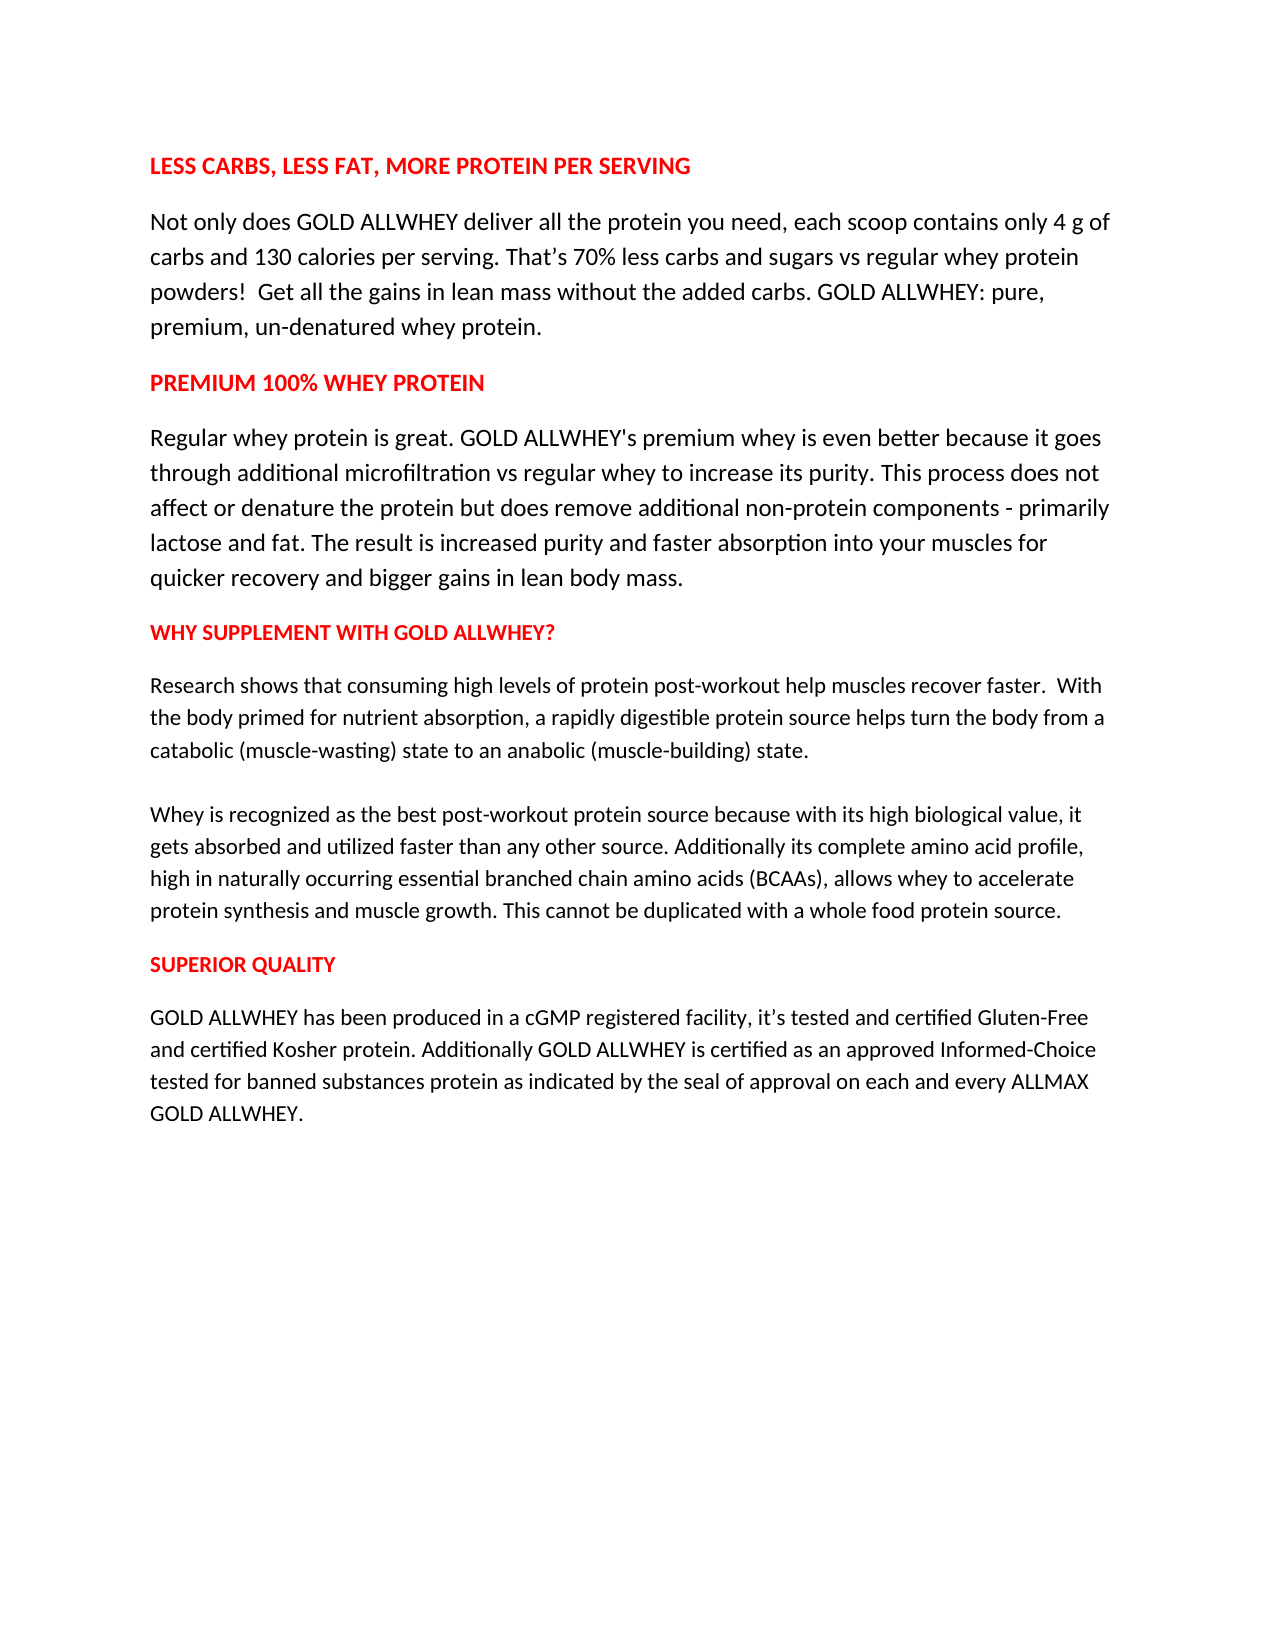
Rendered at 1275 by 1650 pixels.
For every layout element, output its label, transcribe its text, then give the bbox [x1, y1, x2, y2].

text WHY SUPPLEMENT WITH GOLD ALLWHEY? [150, 618, 1125, 646]
text GOLD ALLWHEY has been produced in a cGMP registered facility, it’s tested and certified Gluten-Free and certified Kosher protein. Additionally GOLD ALLWHEY is certified as an approved Informed-Choice tested for banned substances protein as indicated by the seal of approval on each and every ALLMAX GOLD ALLWHEY. [150, 1003, 1125, 1127]
text Regular whey protein is great. GOLD ALLWHEY's premium whey is even better because it goes through additional microfiltration vs regular whey to increase its purity. This process does not affect or denature the protein but does remove additional non-protein components - primarily lactose and fat. The result is increased purity and faster absorption into your muscles for quicker recovery and bigger gains in lean body mass. [150, 422, 1125, 593]
text Research shows that consuming high levels of protein post-workout help muscles recover faster. With the body primed for nutrient absorption, a rapidly digestible protein source helps turn the body from a catabolic (muscle-wasting) state to an anabolic (muscle-building) state. Whey is recognized as the best post-workout protein source because with its high biological value, it gets absorbed and utilized faster than any other source. Additionally its complete amino acid profile, high in naturally occurring essential branched chain amino acids (BCAAs), allows whey to accelerate protein synthesis and muscle growth. This cannot be duplicated with a whole food protein source. [150, 671, 1125, 925]
text SUPERIOR QUALITY [150, 950, 1125, 978]
text Not only does GOLD ALLWHEY deliver all the protein you need, each scoop contains only 4 g of carbs and 130 calories per serving. That’s 70% less carbs and sugars vs regular whey protein powders! Get all the gains in lean mass without the added carbs. GOLD ALLWHEY: pure, premium, un-denatured whey protein. [150, 206, 1125, 341]
text PREMIUM 100% WHEY PROTEIN [150, 367, 1125, 397]
text LESS CARBS, LESS FAT, MORE PROTEIN PER SERVING [150, 150, 1125, 181]
